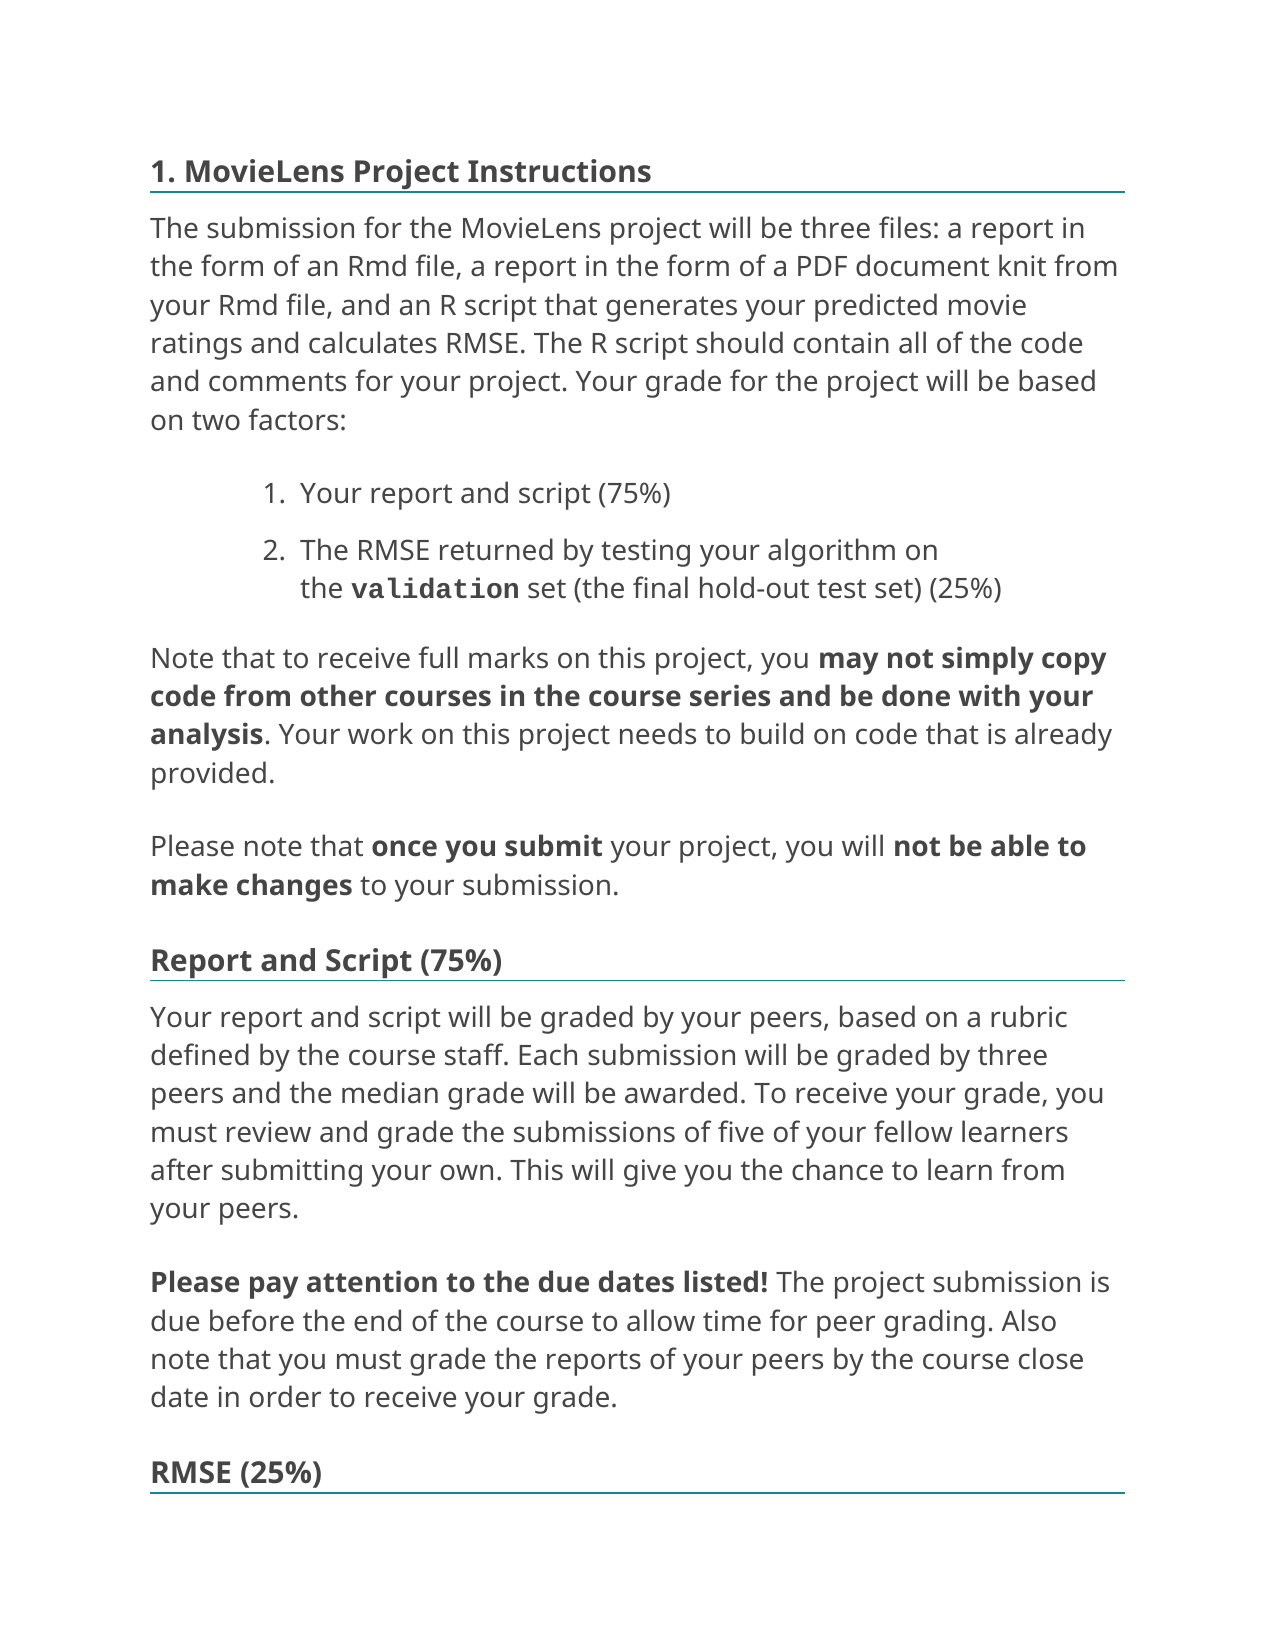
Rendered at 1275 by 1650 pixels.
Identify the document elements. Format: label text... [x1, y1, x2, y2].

list The RMSE returned by testing your algorithm on the validation set (the final hold-out test set) (25%) [262, 530, 1125, 607]
text RMSE (25%) [150, 1451, 1125, 1492]
text The submission for the MovieLens project will be three files: a report in the form of an Rmd file, a report in the form of a PDF document knit from your Rmd file, and an R script that generates your predicted movie ratings and calculates RMSE. The R script should contain all of the code and comments for your project. Your grade for the project will be based on two factors: [150, 208, 1125, 438]
text 1. MovieLens Project Instructions [150, 150, 1125, 191]
text Report and Script (75%) [150, 939, 1125, 980]
text Note that to receive full marks on this project, you may not simply copy code from other courses in the course series and be done with your analysis. Your work on this project needs to build on code that is already provided. [150, 638, 1125, 791]
text Please note that once you submit your project, you will not be able to make changes to your submission. [150, 827, 1125, 903]
text Please pay attention to the due dates listed! The project submission is due before the end of the course to allow time for peer grading. Also note that you must grade the reports of your peers by the course close date in order to receive your grade. [150, 1262, 1125, 1416]
list Your report and script (75%) [262, 474, 1125, 512]
text Your report and script will be graded by your peers, based on a rubric defined by the course staff. Each submission will be graded by three peers and the median grade will be awarded. To receive your grade, you must review and grade the submissions of five of your fellow learners after submitting your own. This will give you the chance to learn from your peers. [150, 997, 1125, 1227]
